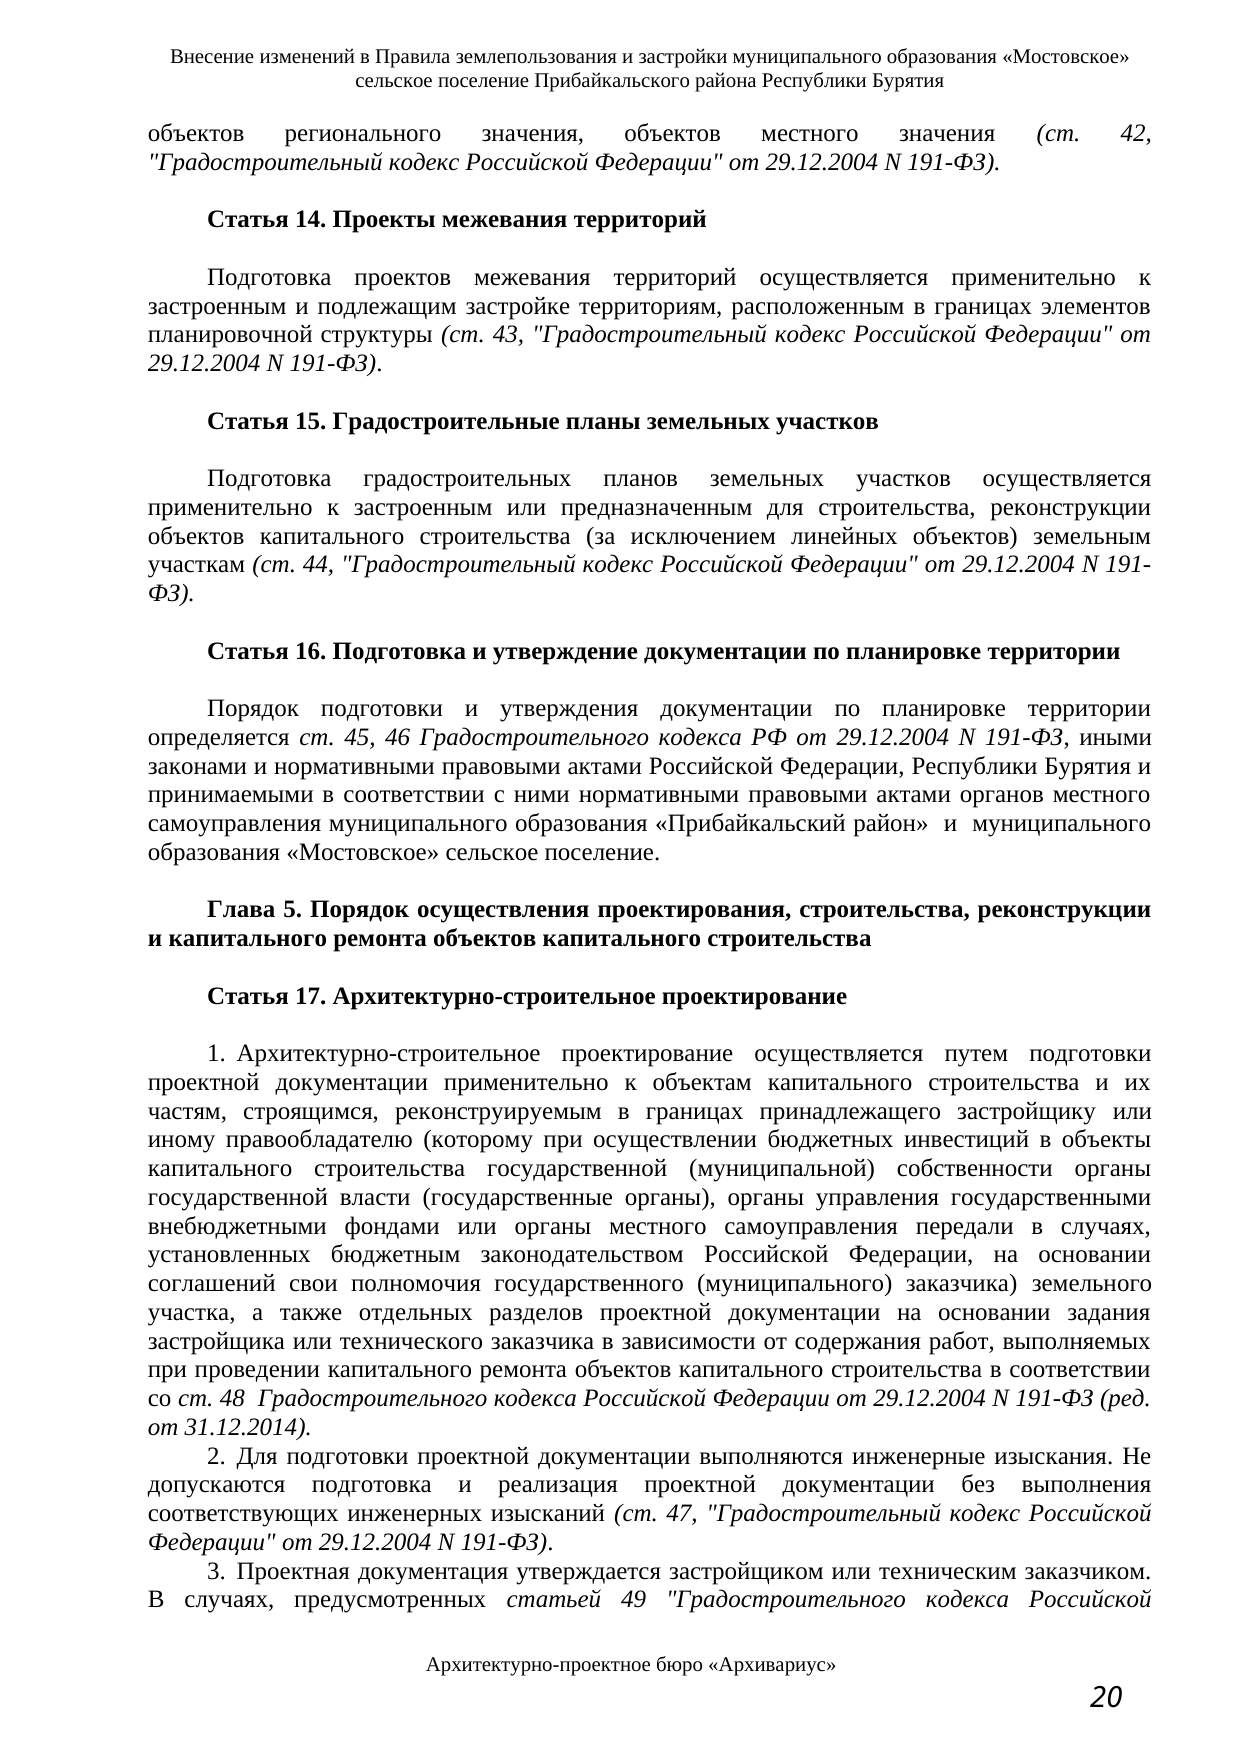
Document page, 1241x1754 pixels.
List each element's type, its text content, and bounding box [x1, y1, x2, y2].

list Для подготовки проектной документации выполняются инженерные изыскания. Не допускаются подготовка и реализация проектной документации без выполнения соответствующих инженерных изысканий (ст. 47, "Градостроительный кодекс Российской Федерации" от 29.12.2004 N 191-ФЗ). [148, 1441, 1152, 1556]
text Статья 14. Проекты межевания территорий [148, 204, 1152, 233]
text Статья 17. Архитектурно-строительное проектирование [148, 981, 1152, 1009]
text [148, 118, 1152, 176]
text Порядок подготовки и утверждения документации по планировке территории определяется ст. 45, 46 Градостроительного кодекса РФ от 29.12.2004 N 191-ФЗ, иными законами и нормативными правовыми актами Российской Федерации, Республики Бурятия и принимаемыми в соответствии с ними нормативными правовыми актами органов местного самоуправления муниципального образования «Прибайкальский район» и муниципального образования «Мостовское» сельское поселение. [148, 693, 1152, 866]
text Подготовка градостроительных планов земельных участков осуществляется применительно к застроенным или предназначенным для строительства, реконструкции объектов капитального строительства (за исключением линейных объектов) земельным участкам (ст. 44, "Градостроительный кодекс Российской Федерации" от 29.12.2004 N 191-ФЗ). [148, 463, 1152, 607]
list Архитектурно-строительное проектирование осуществляется путем подготовки проектной документации применительно к объектам капитального строительства и их частям, строящимся, реконструируемым в границах принадлежащего застройщику или иному правообладателю (которому при осуществлении бюджетных инвестиций в объекты капитального строительства государственной (муниципальной) собственности органы государственной власти (государственные органы), органы управления государственными внебюджетными фондами или органы местного самоуправления передали в случаях, установленных бюджетным законодательством Российской Федерации, на основании соглашений свои полномочия государственного (муниципального) заказчика) земельного участка, а также отдельных разделов проектной документации на основании задания застройщика или технического заказчика в зависимости от содержания работ, выполняемых при проведении капитального ремонта объектов капитального строительства в соответствии со ст. 48 Градостроительного кодекса Российской Федерации от 29.12.2004 N 191-ФЗ (ред. от 31.12.2014). [148, 1038, 1152, 1441]
text Статья 16. Подготовка и утверждение документации по планировке территории [148, 636, 1152, 664]
text Статья 15. Градостроительные планы земельных участков [148, 406, 1152, 434]
text Подготовка проектов межевания территорий осуществляется применительно к застроенным и подлежащим застройке территориям, расположенным в границах элементов планировочной структуры (ст. 43, "Градостроительный кодекс Российской Федерации" от 29.12.2004 N 191-ФЗ). [148, 262, 1152, 377]
text Глава 5. Порядок осуществления проектирования, строительства, реконструкции и капитального ремонта объектов капитального строительства [148, 894, 1152, 952]
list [148, 1556, 1152, 1613]
